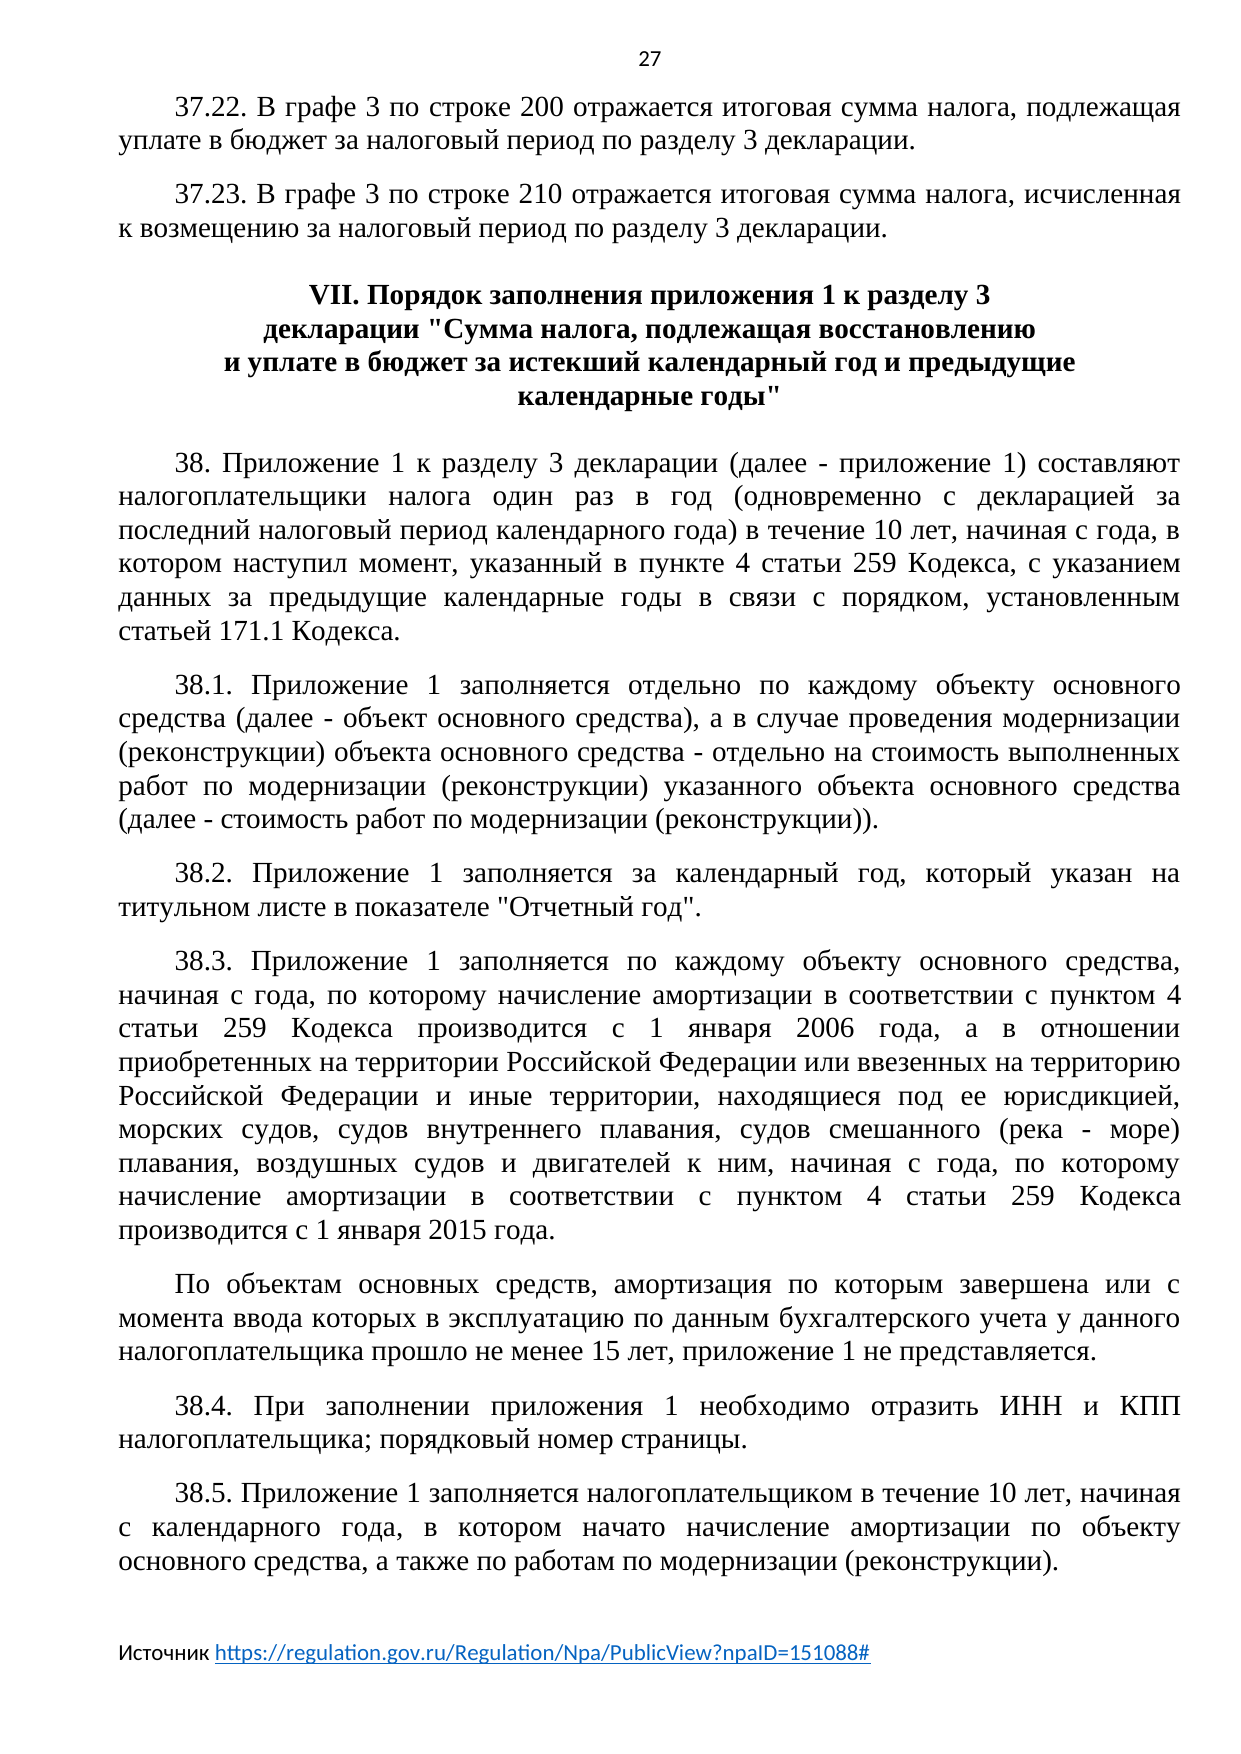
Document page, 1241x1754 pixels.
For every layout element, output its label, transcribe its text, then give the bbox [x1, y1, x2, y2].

text 38.4. При заполнении приложения 1 необходимо отразить ИНН и КПП налогоплательщика; порядковый номер страницы. [118, 1388, 1181, 1455]
text 37.23. В графе 3 по строке 210 отражается итоговая сумма налога, исчисленная к возмещению за налоговый период по разделу 3 декларации. [118, 177, 1181, 244]
text 38.2. Приложение 1 заполняется за календарный год, который указан на титульном листе в показателе "Отчетный год". [118, 856, 1181, 923]
text 38. Приложение 1 к разделу 3 декларации (далее - приложение 1) составляют налогоплательщики налога один раз в год (одновременно с декларацией за последний налоговый период календарного года) в течение 10 лет, начиная с года, в котором наступил момент, указанный в пункте 4 статьи 259 Кодекса, с указанием данных за предыдущие календарные годы в связи с порядком, установленным статьей 171.1 Кодекса. [118, 445, 1181, 646]
text календарные годы" [118, 378, 1181, 411]
text 38.1. Приложение 1 заполняется отдельно по каждому объекту основного средства (далее - объект основного средства), а в случае проведения модернизации (реконструкции) объекта основного средства - отдельно на стоимость выполненных работ по модернизации (реконструкции) указанного объекта основного средства (далее - стоимость работ по модернизации (реконструкции)). [118, 667, 1181, 835]
text VII. Порядок заполнения приложения 1 к разделу 3 [118, 277, 1181, 311]
text 38.5. Приложение 1 заполняется налогоплательщиком в течение 10 лет, начиная с календарного года, в котором начато начисление амортизации по объекту основного средства, а также по работам по модернизации (реконструкции). [118, 1476, 1181, 1576]
text По объектам основных средств, амортизация по которым завершена или с момента ввода которых в эксплуатацию по данным бухгалтерского учета у данного налогоплательщика прошло не менее 15 лет, приложение 1 не представляется. [118, 1266, 1181, 1367]
text декларации "Сумма налога, подлежащая восстановлению [118, 311, 1181, 344]
text 38.3. Приложение 1 заполняется по каждому объекту основного средства, начиная с года, по которому начисление амортизации в соответствии с пунктом 4 статьи 259 Кодекса производится с 1 января 2006 года, а в отношении приобретенных на территории Российской Федерации или ввезенных на территорию Российской Федерации и иные территории, находящиеся под ее юрисдикцией, морских судов, судов внутреннего плавания, судов смешанного (река - море) плавания, воздушных судов и двигателей к ним, начиная с года, по которому начисление амортизации в соответствии с пунктом 4 статьи 259 Кодекса производится с 1 января 2015 года. [118, 943, 1181, 1245]
text 37.22. В графе 3 по строке 200 отражается итоговая сумма налога, подлежащая уплате в бюджет за налоговый период по разделу 3 декларации. [118, 89, 1181, 156]
text и уплате в бюджет за истекший календарный год и предыдущие [118, 344, 1181, 378]
